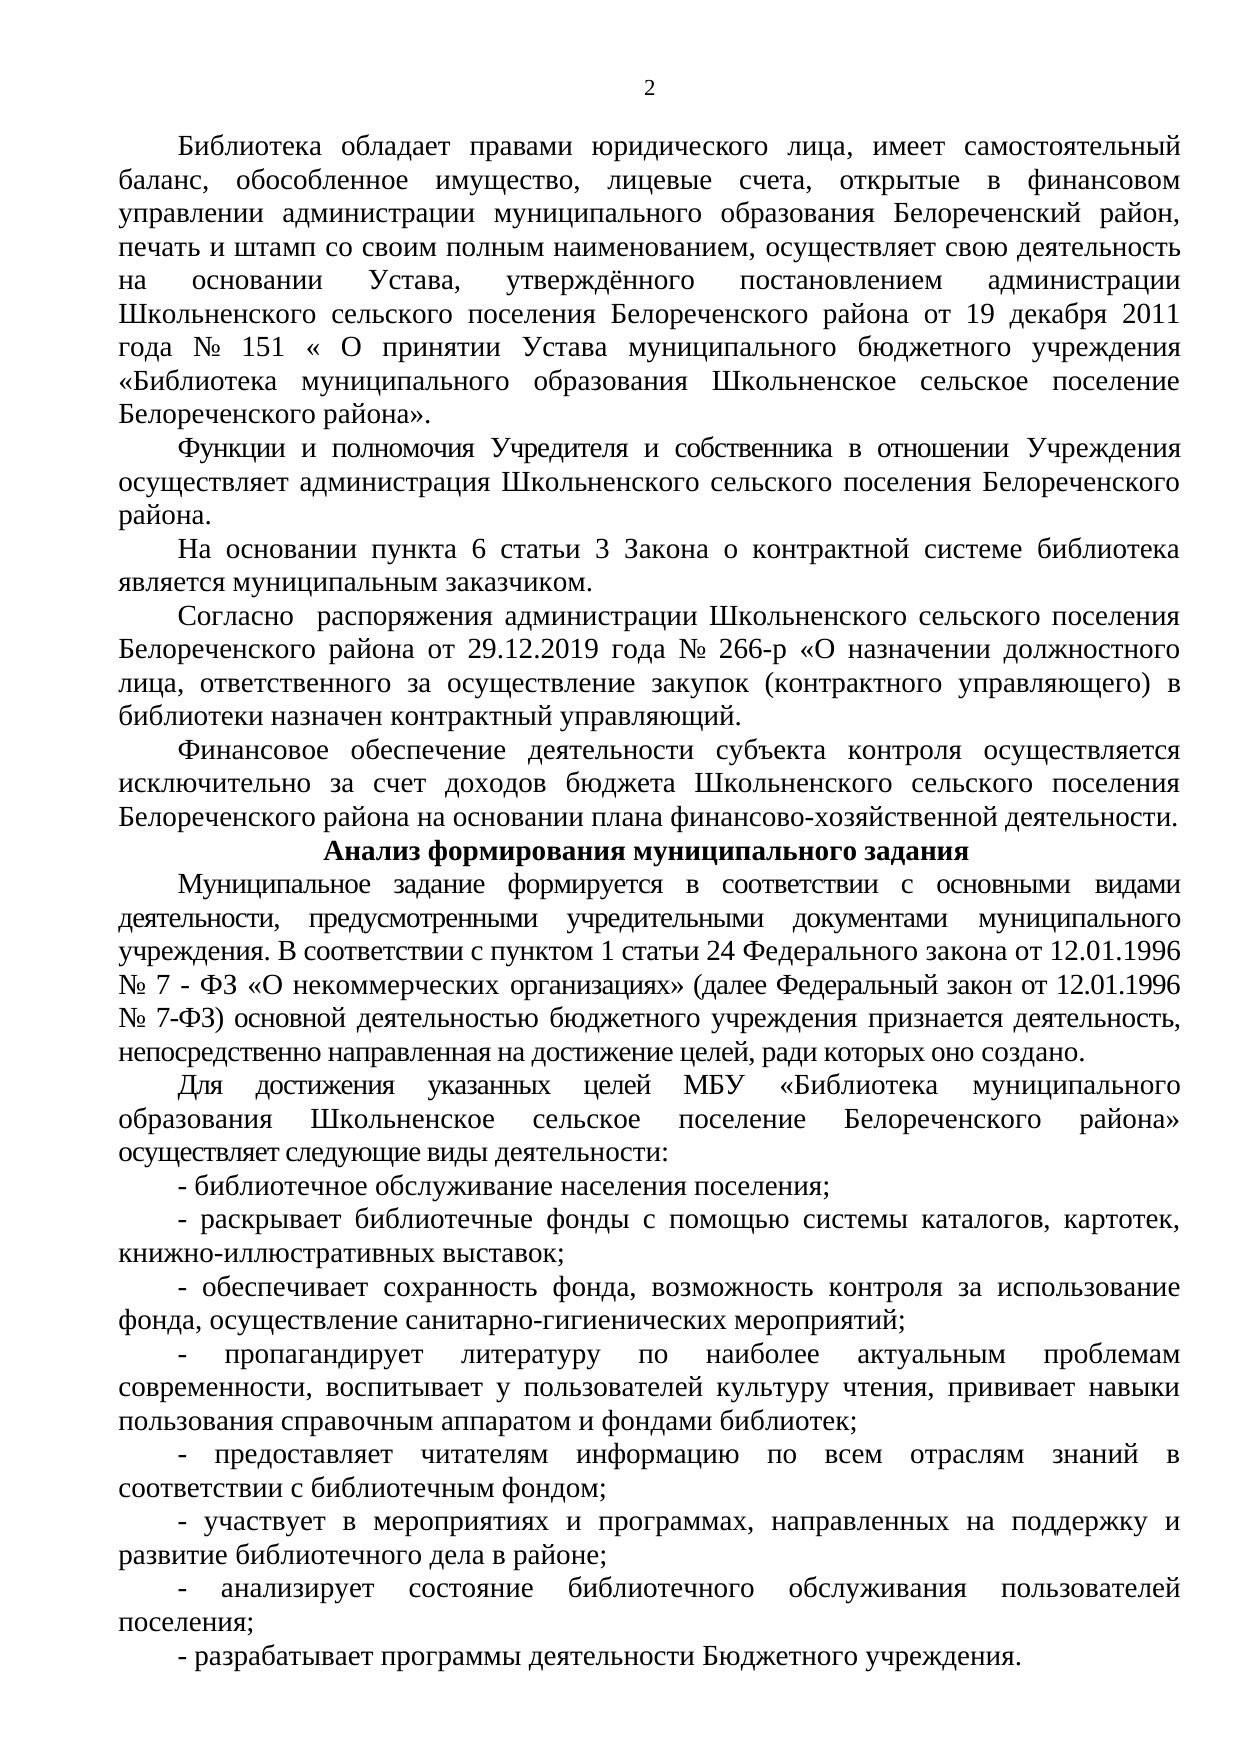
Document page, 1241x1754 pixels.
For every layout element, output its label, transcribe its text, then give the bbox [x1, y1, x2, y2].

text - разрабатывает программы деятельности Бюджетного учреждения. [118, 1638, 1181, 1671]
text - предоставляет читателям информацию по всем отраслям знаний в соответствии с библиотечным фондом; [118, 1436, 1181, 1503]
text Согласно распоряжения администрации Школьненского сельского поселения Белореченского района от 29.12.2019 года № 266-р «О назначении должностного лица, ответственного за осуществление закупок (контрактного управляющего) в библиотеки назначен контрактный управляющий. [118, 598, 1181, 732]
text - анализирует состояние библиотечного обслуживания пользователей поселения; [118, 1571, 1181, 1638]
text - библиотечное обслуживание населения поселения; [118, 1168, 1181, 1202]
text На основании пункта 6 статьи 3 Закона о контрактной системе библиотека является муниципальным заказчиком. [118, 531, 1181, 598]
text Функции и полномочия Учредителя и собственника в отношении Учреждения осуществляет администрация Школьненского сельского поселения Белореченского района. [118, 430, 1181, 531]
text - обеспечивает сохранность фонда, возможность контроля за использование фонда, осуществление санитарно-гигиенических мероприятий; [118, 1269, 1181, 1336]
text Для достижения указанных целей МБУ «Библиотека муниципального образования Школьненское сельское поселение Белореченского района» осуществляет следующие виды деятельности: [118, 1067, 1181, 1168]
text - раскрывает библиотечные фонды с помощью системы каталогов, картотек, книжно-иллюстративных выставок; [118, 1202, 1181, 1269]
text Муниципальное задание формируется в соответствии с основными видами деятельности, предусмотренными учредительными документами муниципального учреждения. В соответствии с пунктом 1 статьи 24 Федерального закона от 12.01.1996 № 7 - ФЗ «О некоммерческих организациях» (далее Федеральный закон от 12.01.1996 № 7-ФЗ) основной деятельностью бюджетного учреждения признается деятельность, непосредственно направленная на достижение целей, ради которых оно создано. [118, 866, 1181, 1067]
text Финансовое обеспечение деятельности субъекта контроля осуществляется исключительно за счет доходов бюджета Школьненского сельского поселения Белореченского района на основании плана финансово-хозяйственной деятельности. [118, 732, 1181, 833]
text - пропагандирует литературу по наиболее актуальным проблемам современности, воспитывает у пользователей культуру чтения, прививает навыки пользования справочным аппаратом и фондами библиотек; [118, 1336, 1181, 1436]
text - участвует в мероприятиях и программах, направленных на поддержку и развитие библиотечного дела в районе; [118, 1503, 1181, 1571]
text Анализ формирования муниципального задания [118, 833, 1181, 866]
text Библиотека обладает правами юридического лица, имеет самостоятельный баланс, обособленное имущество, лицевые счета, открытые в финансовом управлении администрации муниципального образования Белореченский район, печать и штамп со своим полным наименованием, осуществляет свою деятельность на основании Устава, утверждённого постановлением администрации Школьненского сельского поселения Белореченского района от 19 декабря 2011 года № 151 « О принятии Устава муниципального бюджетного учреждения «Библиотека муниципального образования Школьненское сельское поселение Белореченского района». [118, 128, 1181, 430]
